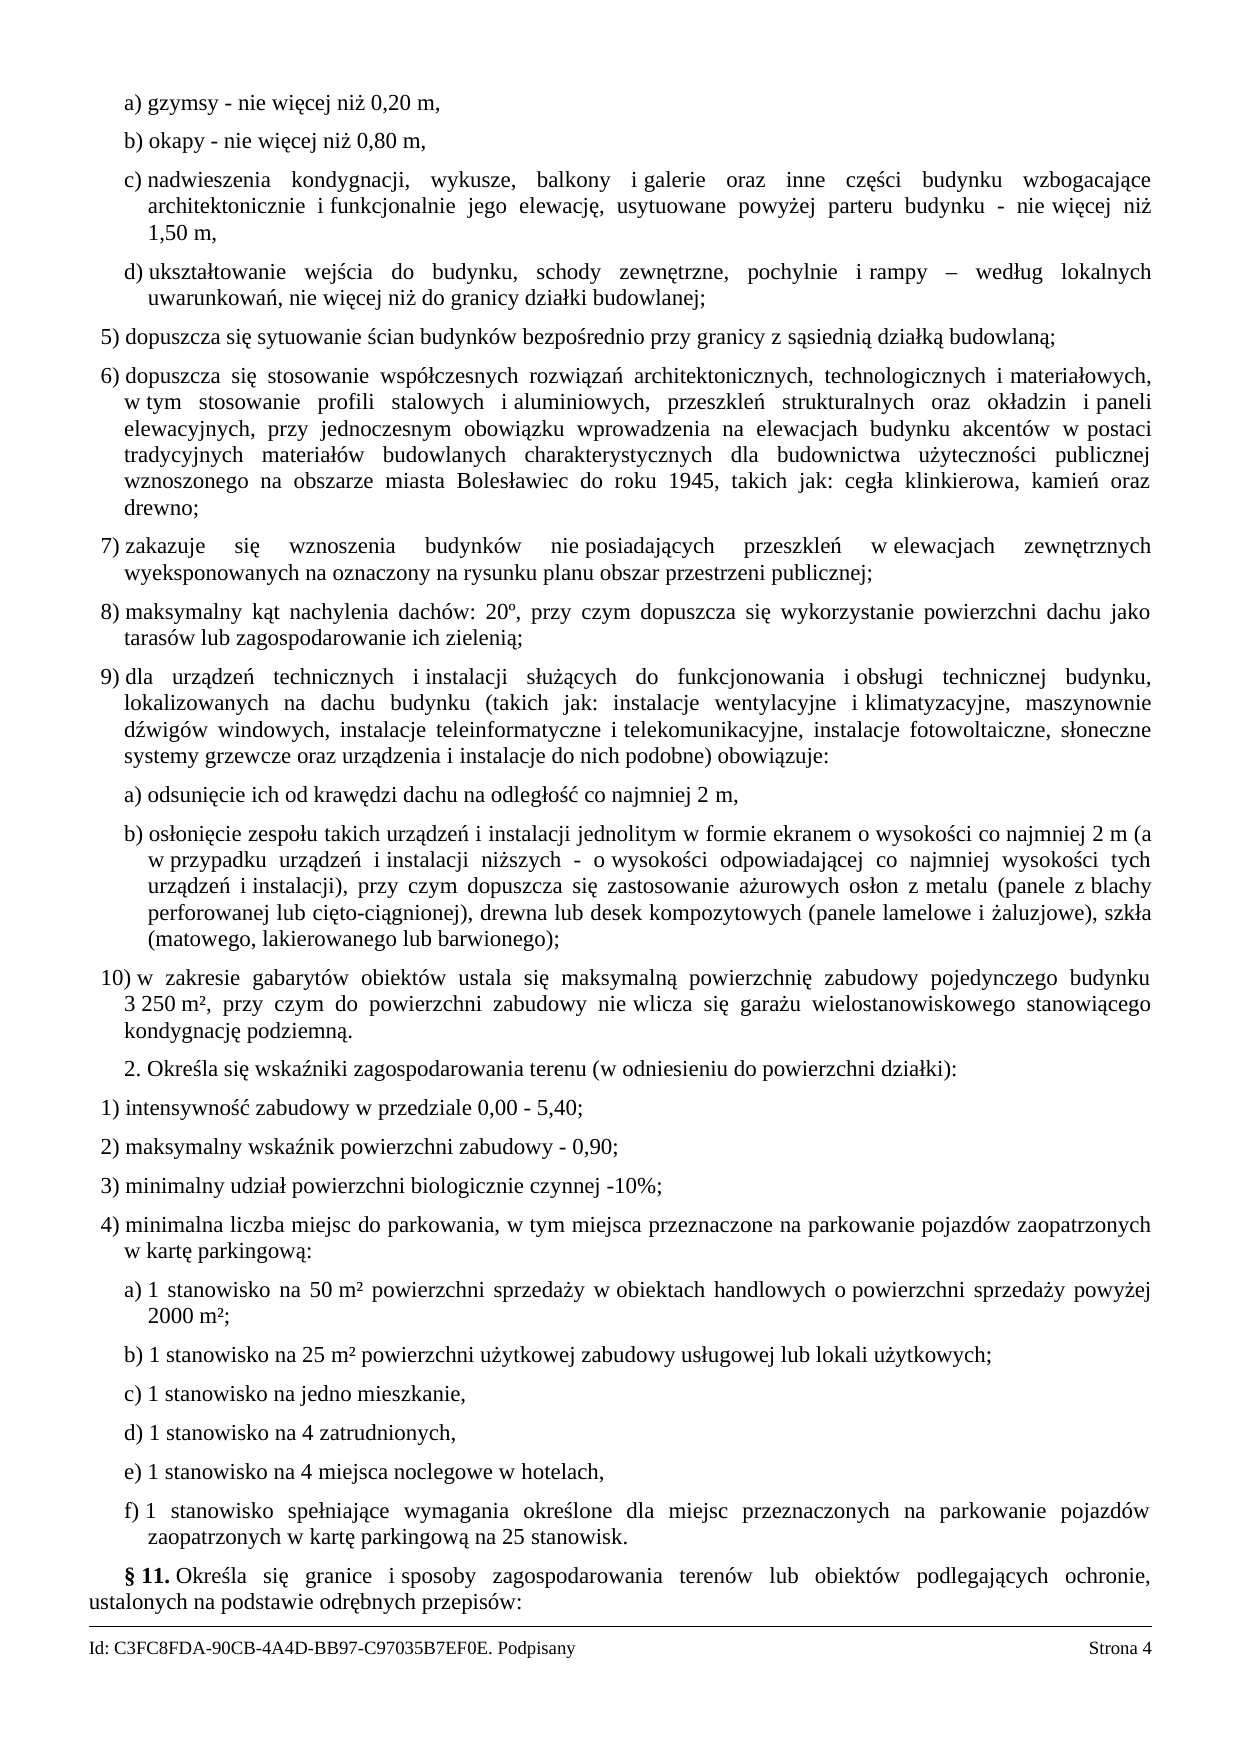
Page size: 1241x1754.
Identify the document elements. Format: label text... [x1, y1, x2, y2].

text 2. Określa się wskaźniki zagospodarowania terenu (w odniesieniu do powierzchni działki): [88, 1056, 1152, 1082]
text f) 1 stanowisko spełniające wymagania określone dla miejsc przeznaczonych na parkowanie pojazdów zaopatrzonych w kartę parkingową na 25 stanowisk. [124, 1497, 1152, 1549]
text b) okapy - nie więcej niż 0,80 m, [124, 127, 1152, 154]
text a) 1 stanowisko na 50 m² powierzchni sprzedaży w obiektach handlowych o powierzchni sprzedaży powyżej 2000 m²; [124, 1276, 1152, 1329]
text 5) dopuszcza się sytuowanie ścian budynków bezpośrednio przy granicy z sąsiednią działką budowlaną; [100, 323, 1152, 349]
text d) ukształtowanie wejścia do budynku, schody zewnętrzne, pochylnie i rampy – według lokalnych uwarunkowań, nie więcej niż do granicy działki budowlanej; [124, 258, 1152, 311]
text c) nadwieszenia kondygnacji, wykusze, balkony i galerie oraz inne części budynku wzbogacające architektonicznie i funkcjonalnie jego elewację, usytuowane powyżej parteru budynku - nie więcej niż 1,50 m, [124, 166, 1152, 245]
text a) odsunięcie ich od krawędzi dachu na odległość co najmniej 2 m, [124, 781, 1152, 807]
text 2) maksymalny wskaźnik powierzchni zabudowy - 0,90; [100, 1133, 1152, 1159]
text § 11. Określa się granice i sposoby zagospodarowania terenów lub obiektów podlegających ochronie, ustalonych na podstawie odrębnych przepisów: [88, 1562, 1152, 1615]
text d) 1 stanowisko na 4 zatrudnionych, [124, 1419, 1152, 1445]
text a) gzymsy - nie więcej niż 0,20 m, [124, 88, 1152, 115]
text c) 1 stanowisko na jedno mieszkanie, [124, 1380, 1152, 1407]
text 6) dopuszcza się stosowanie współczesnych rozwiązań architektonicznych, technologicznych i materiałowych, w tym stosowanie profili stalowych i aluminiowych, przeszkleń strukturalnych oraz okładzin i paneli elewacyjnych, przy jednoczesnym obowiązku wprowadzenia na elewacjach budynku akcentów w postaci tradycyjnych materiałów budowlanych charakterystycznych dla budownictwa użyteczności publicznej wznoszonego na obszarze miasta Bolesławiec do roku 1945, takich jak: cegła klinkierowa, kamień oraz drewno; [100, 362, 1152, 520]
text 10) w zakresie gabarytów obiektów ustala się maksymalną powierzchnię zabudowy pojedynczego budynku 3 250 m², przy czym do powierzchni zabudowy nie wlicza się garażu wielostanowiskowego stanowiącego kondygnację podziemną. [100, 964, 1152, 1043]
text 1) intensywność zabudowy w przedziale 0,00 - 5,40; [100, 1094, 1152, 1121]
text b) osłonięcie zespołu takich urządzeń i instalacji jednolitym w formie ekranem o wysokości co najmniej 2 m (a w przypadku urządzeń i instalacji niższych - o wysokości odpowiadającej co najmniej wysokości tych urządzeń i instalacji), przy czym dopuszcza się zastosowanie ażurowych osłon z metalu (panele z blachy perforowanej lub cięto-ciągnionej), drewna lub desek kompozytowych (panele lamelowe i żaluzjowe), szkła (matowego, lakierowanego lub barwionego); [124, 820, 1152, 951]
text b) 1 stanowisko na 25 m² powierzchni użytkowej zabudowy usługowej lub lokali użytkowych; [124, 1341, 1152, 1368]
text e) 1 stanowisko na 4 miejsca noclegowe w hotelach, [124, 1458, 1152, 1484]
text 3) minimalny udział powierzchni biologicznie czynnej -10%; [100, 1172, 1152, 1198]
text 9) dla urządzeń technicznych i instalacji służących do funkcjonowania i obsługi technicznej budynku, lokalizowanych na dachu budynku (takich jak: instalacje wentylacyjne i klimatyzacyjne, maszynownie dźwigów windowych, instalacje teleinformatyczne i telekomunikacyjne, instalacje fotowoltaiczne, słoneczne systemy grzewcze oraz urządzenia i instalacje do nich podobne) obowiązuje: [100, 663, 1152, 768]
text 4) minimalna liczba miejsc do parkowania, w tym miejsca przeznaczone na parkowanie pojazdów zaopatrzonych w kartę parkingową: [100, 1211, 1152, 1264]
text 8) maksymalny kąt nachylenia dachów: 20º, przy czym dopuszcza się wykorzystanie powierzchni dachu jako tarasów lub zagospodarowanie ich zielenią; [100, 598, 1152, 650]
text 7) zakazuje się wznoszenia budynków nie posiadających przeszkleń w elewacjach zewnętrznych wyeksponowanych na oznaczony na rysunku planu obszar przestrzeni publicznej; [100, 532, 1152, 585]
